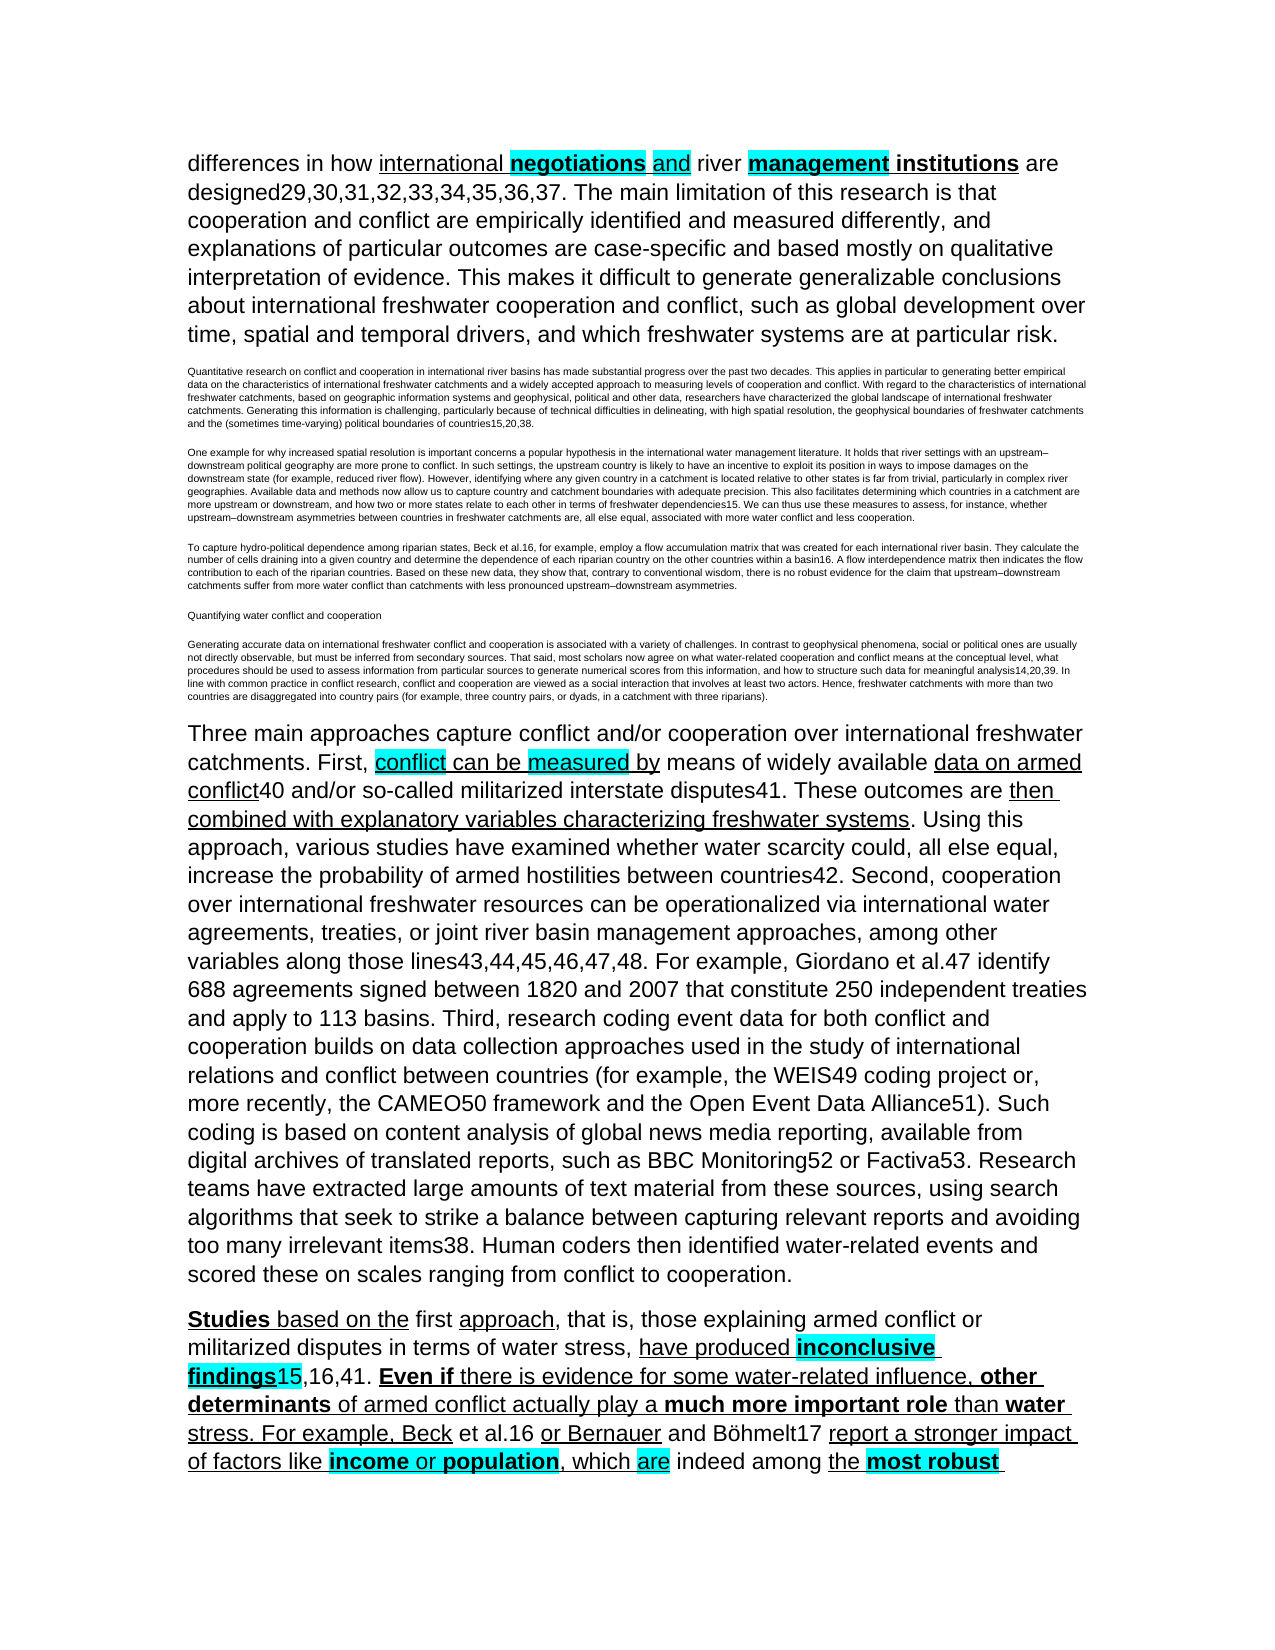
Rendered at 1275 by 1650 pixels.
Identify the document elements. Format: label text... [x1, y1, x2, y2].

text Generating accurate data on international freshwater conflict and cooperation is associated with a variety of challenges. In contrast to geophysical phenomena, social or political ones are usually not directly observable, but must be inferred from secondary sources. That said, most scholars now agree on what water-related cooperation and conflict means at the conceptual level, what procedures should be used to assess information from particular sources to generate numerical scores from this information, and how to structure such data for meaningful analysis14,20,39. In line with common practice in conflict research, conflict and cooperation are viewed as a social interaction that involves at least two actors. Hence, freshwater catchments with more than two countries are disaggregated into country pairs (for example, three country pairs, or dyads, in a catchment with three riparians). [187, 639, 1087, 703]
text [187, 1306, 1087, 1474]
text Quantitative research on conflict and cooperation in international river basins has made substantial progress over the past two decades. This applies in particular to generating better empirical data on the characteristics of international freshwater catchments and a widely accepted approach to measuring levels of cooperation and conflict. With regard to the characteristics of international freshwater catchments, based on geographic information systems and geophysical, political and other data, researchers have characterized the global landscape of international freshwater catchments. Generating this information is challenging, particularly because of technical difficulties in delineating, with high spatial resolution, the geophysical boundaries of freshwater catchments and the (sometimes time-varying) political boundaries of countries15,20,38. [187, 366, 1087, 429]
text One example for why increased spatial resolution is important concerns a popular hypothesis in the international water management literature. It holds that river settings with an upstream–downstream political geography are more prone to conflict. In such settings, the upstream country is likely to have an incentive to exploit its position in ways to impose damages on the downstream state (for example, reduced river flow). However, identifying where any given country in a catchment is located relative to other states is far from trivial, particularly in complex river geographies. Available data and methods now allow us to capture country and catchment boundaries with adequate precision. This also facilitates determining which countries in a catchment are more upstream or downstream, and how two or more states relate to each other in terms of freshwater dependencies15. We can thus use these measures to assess, for instance, whether upstream–downstream asymmetries between countries in freshwater catchments are, all else equal, associated with more water conflict and less cooperation. [187, 447, 1087, 523]
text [187, 150, 1087, 347]
text To capture hydro-political dependence among riparian states, Beck et al.16, for example, employ a flow accumulation matrix that was created for each international river basin. They calculate the number of cells draining into a given country and determine the dependence of each riparian country on the other countries within a basin16. A flow interdependence matrix then indicates the flow contribution to each of the riparian countries. Based on these new data, they show that, contrary to conventional wisdom, there is no robust evidence for the claim that upstream–downstream catchments suffer from more water conflict than catchments with less pronounced upstream–downstream asymmetries. [187, 541, 1087, 592]
text Three main approaches capture conflict and/or cooperation over international freshwater catchments. First, conflict can be measured by means of widely available data on armed conflict40 and/or so-called militarized interstate disputes41. These outcomes are then combined with explanatory variables characterizing freshwater systems. Using this approach, various studies have examined whether water scarcity could, all else equal, increase the probability of armed hostilities between countries42. Second, cooperation over international freshwater resources can be operationalized via international water agreements, treaties, or joint river basin management approaches, among other variables along those lines43,44,45,46,47,48. For example, Giordano et al.47 identify 688 agreements signed between 1820 and 2007 that constitute 250 independent treaties and apply to 113 basins. Third, research coding event data for both conflict and cooperation builds on data collection approaches used in the study of international relations and conflict between countries (for example, the WEIS49 coding project or, more recently, the CAMEO50 framework and the Open Event Data Alliance51). Such coding is based on content analysis of global news media reporting, available from digital archives of translated reports, such as BBC Monitoring52 or Factiva53. Research teams have extracted large amounts of text material from these sources, using search algorithms that seek to strike a balance between capturing relevant reports and avoiding too many irrelevant items38. Human coders then identified water-related events and scored these on scales ranging from conflict to cooperation. [187, 720, 1087, 1287]
